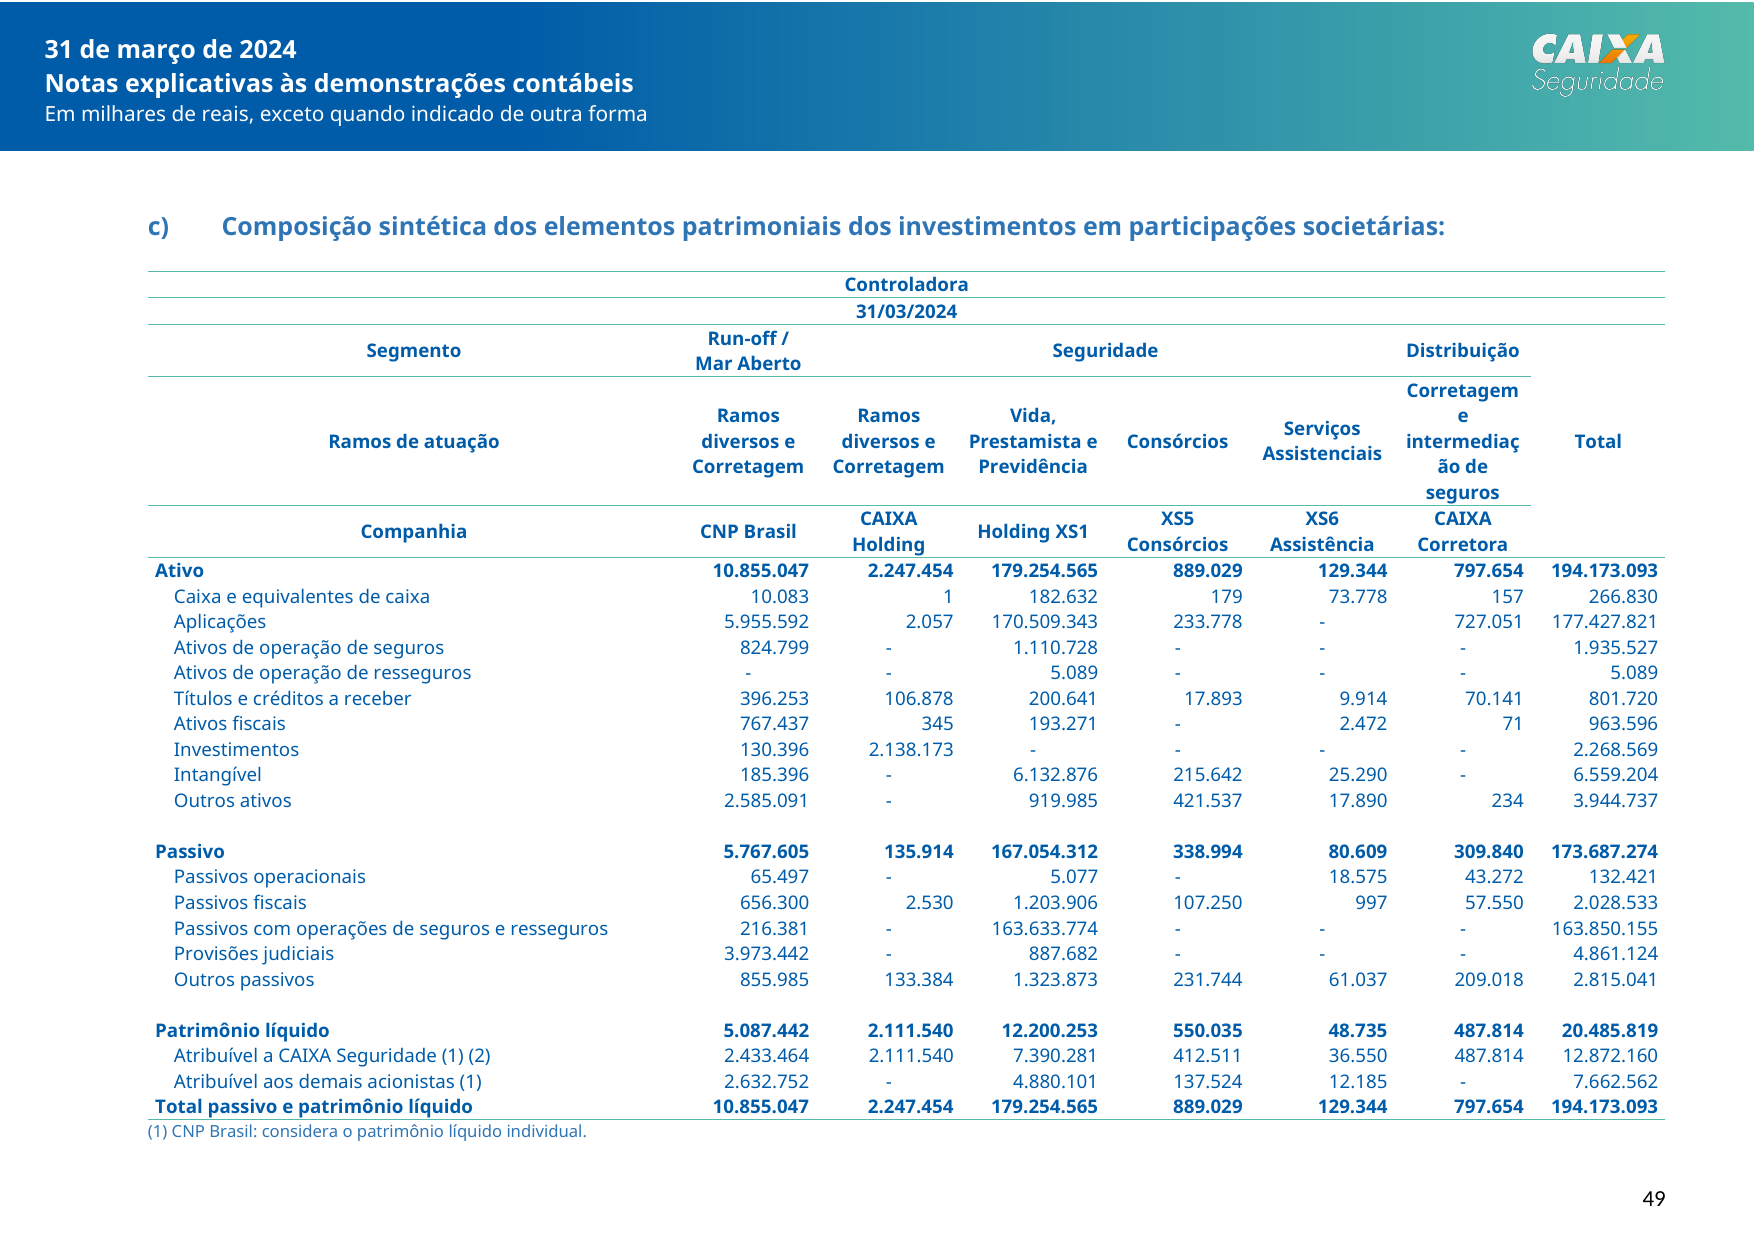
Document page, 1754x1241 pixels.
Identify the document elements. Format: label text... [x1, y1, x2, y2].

text (1) CNP Brasil: considera o patrimônio líquido individual. [148, 1120, 1665, 1143]
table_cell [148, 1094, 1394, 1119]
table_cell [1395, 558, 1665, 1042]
picture [1531, 32, 1666, 98]
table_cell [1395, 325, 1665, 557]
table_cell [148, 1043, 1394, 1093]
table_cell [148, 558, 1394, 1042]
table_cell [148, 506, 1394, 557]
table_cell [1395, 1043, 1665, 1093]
text c) Composição sintética dos elementos patrimoniais dos investimentos em participações societárias: [148, 209, 1665, 243]
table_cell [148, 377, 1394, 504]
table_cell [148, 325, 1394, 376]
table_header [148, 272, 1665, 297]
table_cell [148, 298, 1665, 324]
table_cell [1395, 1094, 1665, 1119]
